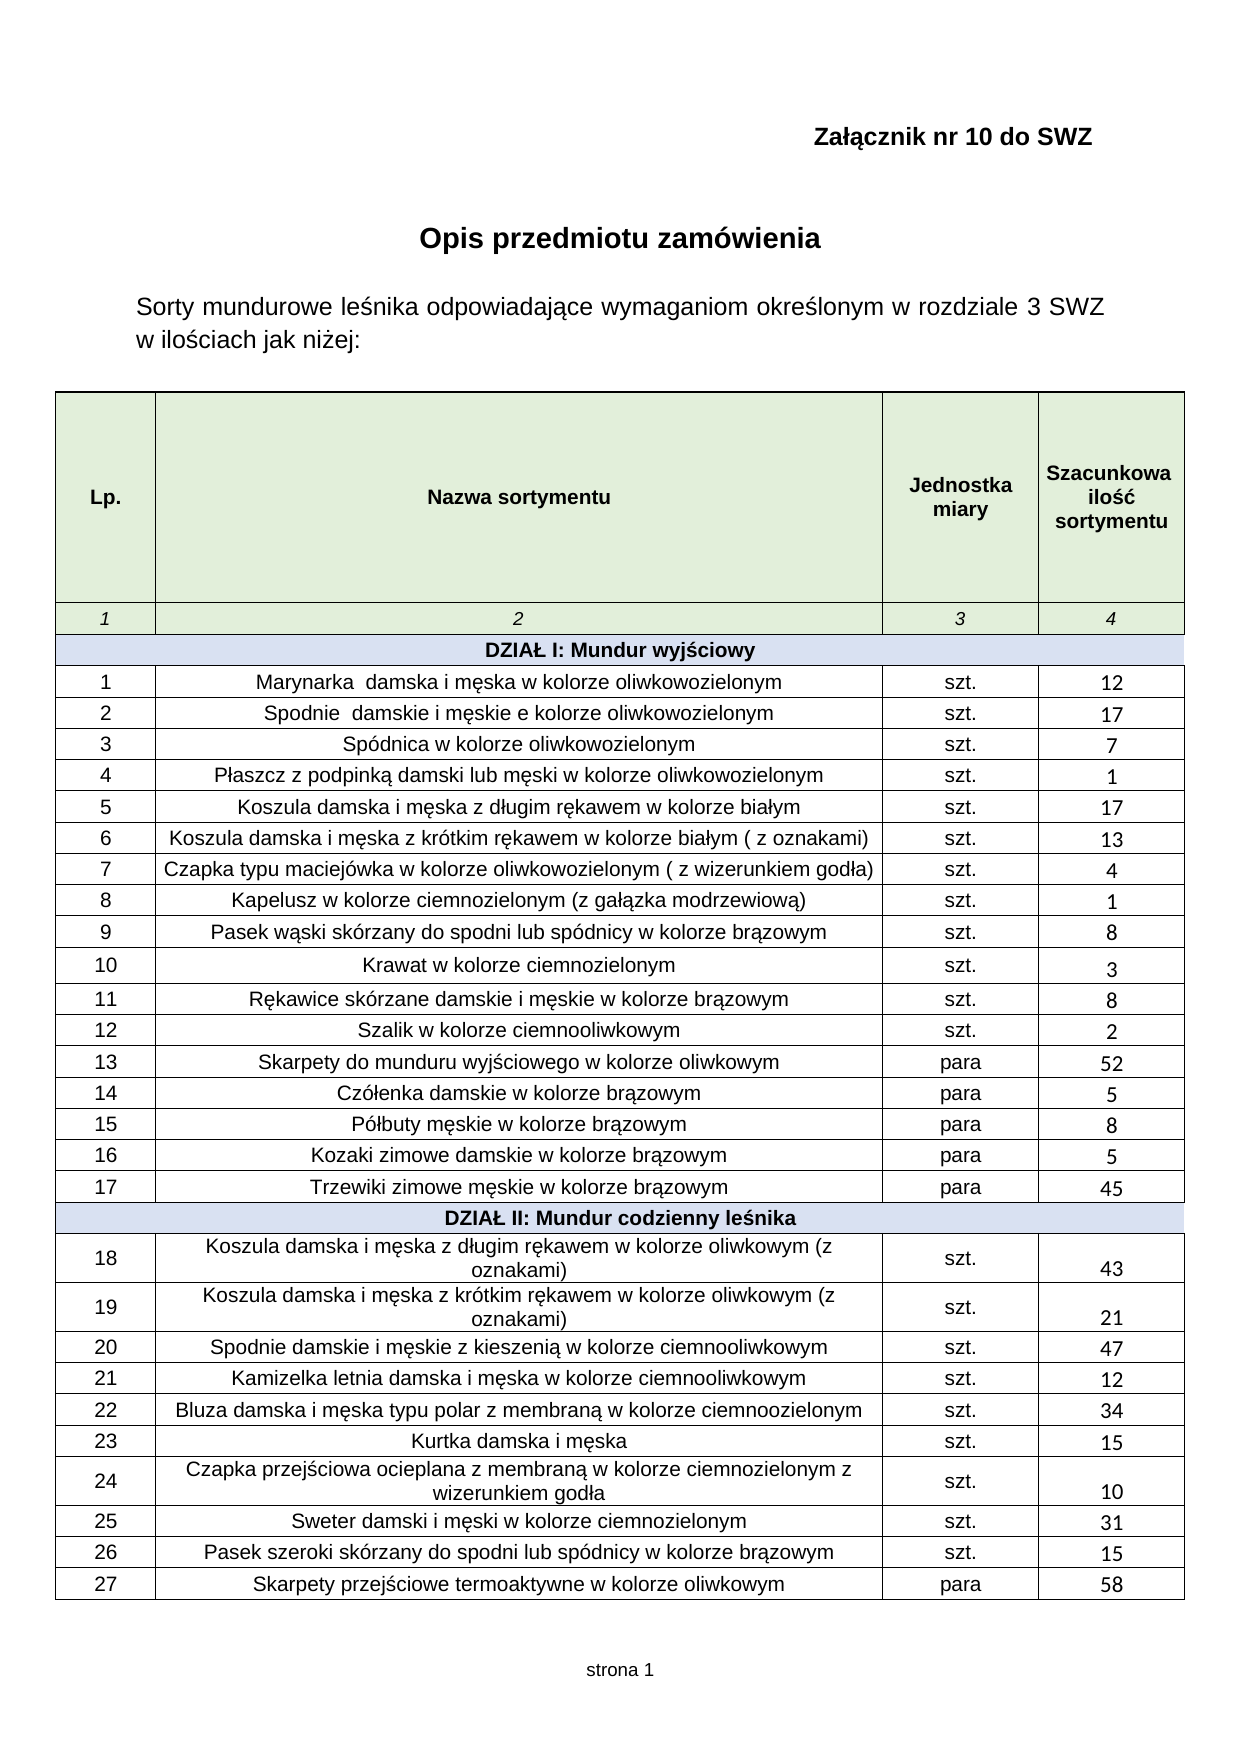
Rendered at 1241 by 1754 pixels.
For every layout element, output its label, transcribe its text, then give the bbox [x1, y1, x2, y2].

table_cell 1 [56, 666, 155, 697]
table_cell 5 [1039, 1140, 1184, 1170]
table_cell 1 [1039, 760, 1184, 790]
table_cell 12 [1039, 666, 1184, 697]
table_cell 23 [56, 1426, 155, 1456]
table_cell 10 [56, 948, 155, 983]
table_cell para [883, 1109, 1038, 1139]
table_cell Pasek szeroki skórzany do spodni lub spódnicy w kolorze brązowym [156, 1537, 882, 1567]
table_cell Kamizelka letnia damska i męska w kolorze ciemnooliwkowym [156, 1363, 882, 1393]
table_cell 14 [56, 1078, 155, 1108]
table_cell szt. [883, 1457, 1038, 1505]
table_cell 17 [1039, 698, 1184, 728]
table_cell Rękawice skórzane damskie i męskie w kolorze brązowym [156, 984, 882, 1014]
table_cell Sweter damski i męski w kolorze ciemnozielonym [156, 1506, 882, 1536]
table_cell Skarpety przejściowe termoaktywne w kolorze oliwkowym [156, 1568, 882, 1598]
table_cell 18 [56, 1234, 155, 1282]
table_cell 8 [1039, 1109, 1184, 1139]
table_cell szt. [883, 1537, 1038, 1567]
table_cell 15 [1039, 1537, 1184, 1567]
table_cell 12 [1039, 1363, 1184, 1393]
table_cell 15 [56, 1109, 155, 1139]
text Opis przedmiotu zamówienia [148, 221, 1093, 254]
table_cell para [883, 1140, 1038, 1170]
table_cell szt. [883, 1332, 1038, 1362]
table_cell szt. [883, 1506, 1038, 1536]
table_cell Spodnie damskie i męskie e kolorze oliwkowozielonym [156, 698, 882, 728]
table_cell 1 [1039, 885, 1184, 915]
table_cell 13 [56, 1046, 155, 1077]
table_cell Koszula damska i męska z długim rękawem w kolorze oliwkowym (z oznakami) [156, 1234, 882, 1282]
table_cell 8 [1039, 916, 1184, 947]
table_cell szt. [883, 885, 1038, 915]
table_cell szt. [883, 698, 1038, 728]
table_cell Spódnica w kolorze oliwkowozielonym [156, 729, 882, 759]
table_cell szt. [883, 1394, 1038, 1424]
table_cell szt. [883, 760, 1038, 790]
table_cell 8 [1039, 984, 1184, 1014]
table_cell 45 [1039, 1171, 1184, 1202]
table_cell szt. [883, 1426, 1038, 1456]
text Sorty mundurowe leśnika odpowiadające wymaganiom określonym w rozdziale 3 SWZ w ilościach jak niżej: [136, 292, 1104, 354]
table_cell szt. [883, 854, 1038, 884]
table_cell 4 [1039, 854, 1184, 884]
table_cell 2 [56, 698, 155, 728]
table_cell 3 [883, 603, 1038, 634]
table_cell 19 [56, 1283, 155, 1331]
table_header Jednostka miary [883, 393, 1038, 602]
table_cell 8 [56, 885, 155, 915]
table_cell szt. [883, 916, 1038, 947]
table_cell 3 [56, 729, 155, 759]
table_cell Bluza damska i męska typu polar z membraną w kolorze ciemnoozielonym [156, 1394, 882, 1424]
table_cell szt. [883, 823, 1038, 853]
table_cell 2 [156, 603, 882, 634]
table_cell Koszula damska i męska z krótkim rękawem w kolorze białym ( z oznakami) [156, 823, 882, 853]
table_cell 27 [56, 1568, 155, 1598]
table_cell 47 [1039, 1332, 1184, 1362]
table_cell 4 [56, 760, 155, 790]
table_cell 22 [56, 1394, 155, 1424]
table_cell szt. [883, 1283, 1038, 1331]
table_header Lp. [56, 393, 155, 602]
table_cell 58 [1039, 1568, 1184, 1598]
table_cell para [883, 1078, 1038, 1108]
table_cell 13 [1039, 823, 1184, 853]
table_cell Skarpety do munduru wyjściowego w kolorze oliwkowym [156, 1046, 882, 1077]
table_cell 43 [1039, 1234, 1184, 1282]
table_cell 5 [56, 791, 155, 822]
table_cell para [883, 1046, 1038, 1077]
table_cell szt. [883, 948, 1038, 983]
table_cell szt. [883, 1234, 1038, 1282]
table_cell Kozaki zimowe damskie w kolorze brązowym [156, 1140, 882, 1170]
table_cell szt. [883, 1363, 1038, 1393]
table_cell 10 [1039, 1457, 1184, 1505]
table_cell szt. [883, 729, 1038, 759]
table_cell 21 [1039, 1283, 1184, 1331]
table_cell szt. [883, 1015, 1038, 1045]
table_cell 2 [1039, 1015, 1184, 1045]
table_cell Kurtka damska i męska [156, 1426, 882, 1456]
table_cell 16 [56, 1140, 155, 1170]
table_cell Spodnie damskie i męskie z kieszenią w kolorze ciemnooliwkowym [156, 1332, 882, 1362]
table_cell Kapelusz w kolorze ciemnozielonym (z gałązka modrzewiową) [156, 885, 882, 915]
table_cell Krawat w kolorze ciemnozielonym [156, 948, 882, 983]
table_cell szt. [883, 666, 1038, 697]
table_cell 34 [1039, 1394, 1184, 1424]
table_cell Marynarka damska i męska w kolorze oliwkowozielonym [156, 666, 882, 697]
table_cell 7 [1039, 729, 1184, 759]
table_cell Półbuty męskie w kolorze brązowym [156, 1109, 882, 1139]
table_cell Płaszcz z podpinką damski lub męski w kolorze oliwkowozielonym [156, 760, 882, 790]
table_cell 12 [56, 1015, 155, 1045]
table_cell 1 [56, 603, 155, 634]
table_cell Czółenka damskie w kolorze brązowym [156, 1078, 882, 1108]
table_cell 3 [1039, 948, 1184, 983]
table_cell 7 [56, 854, 155, 884]
table_cell Czapka przejściowa ocieplana z membraną w kolorze ciemnozielonym z wizerunkiem godła [156, 1457, 882, 1505]
table_cell 20 [56, 1332, 155, 1362]
table_cell DZIAŁ I: Mundur wyjściowy [56, 635, 1184, 665]
table_cell 31 [1039, 1506, 1184, 1536]
table_cell Koszula damska i męska z krótkim rękawem w kolorze oliwkowym (z oznakami) [156, 1283, 882, 1331]
table_cell Koszula damska i męska z długim rękawem w kolorze białym [156, 791, 882, 822]
table_cell 21 [56, 1363, 155, 1393]
table_cell 9 [56, 916, 155, 947]
table_header Nazwa sortymentu [156, 393, 882, 602]
table_cell 15 [1039, 1426, 1184, 1456]
table_cell Pasek wąski skórzany do spodni lub spódnicy w kolorze brązowym [156, 916, 882, 947]
table_cell 17 [56, 1171, 155, 1202]
table_cell 52 [1039, 1046, 1184, 1077]
table_cell 25 [56, 1506, 155, 1536]
table_cell Czapka typu maciejówka w kolorze oliwkowozielonym ( z wizerunkiem godła) [156, 854, 882, 884]
table_cell Trzewiki zimowe męskie w kolorze brązowym [156, 1171, 882, 1202]
table_cell Szalik w kolorze ciemnooliwkowym [156, 1015, 882, 1045]
table_cell 26 [56, 1537, 155, 1567]
table_cell 6 [56, 823, 155, 853]
table_cell szt. [883, 984, 1038, 1014]
table_cell para [883, 1171, 1038, 1202]
text Załącznik nr 10 do SWZ [148, 122, 1093, 150]
table_header Szacunkowa ilość sortymentu [1039, 393, 1184, 602]
table_cell 24 [56, 1457, 155, 1505]
table_cell 17 [1039, 791, 1184, 822]
table_cell para [883, 1568, 1038, 1598]
table_cell 5 [1039, 1078, 1184, 1108]
table_cell szt. [883, 791, 1038, 822]
table_cell 11 [56, 984, 155, 1014]
table_cell 4 [1039, 603, 1184, 634]
table_cell DZIAŁ II: Mundur codzienny leśnika [56, 1203, 1184, 1233]
